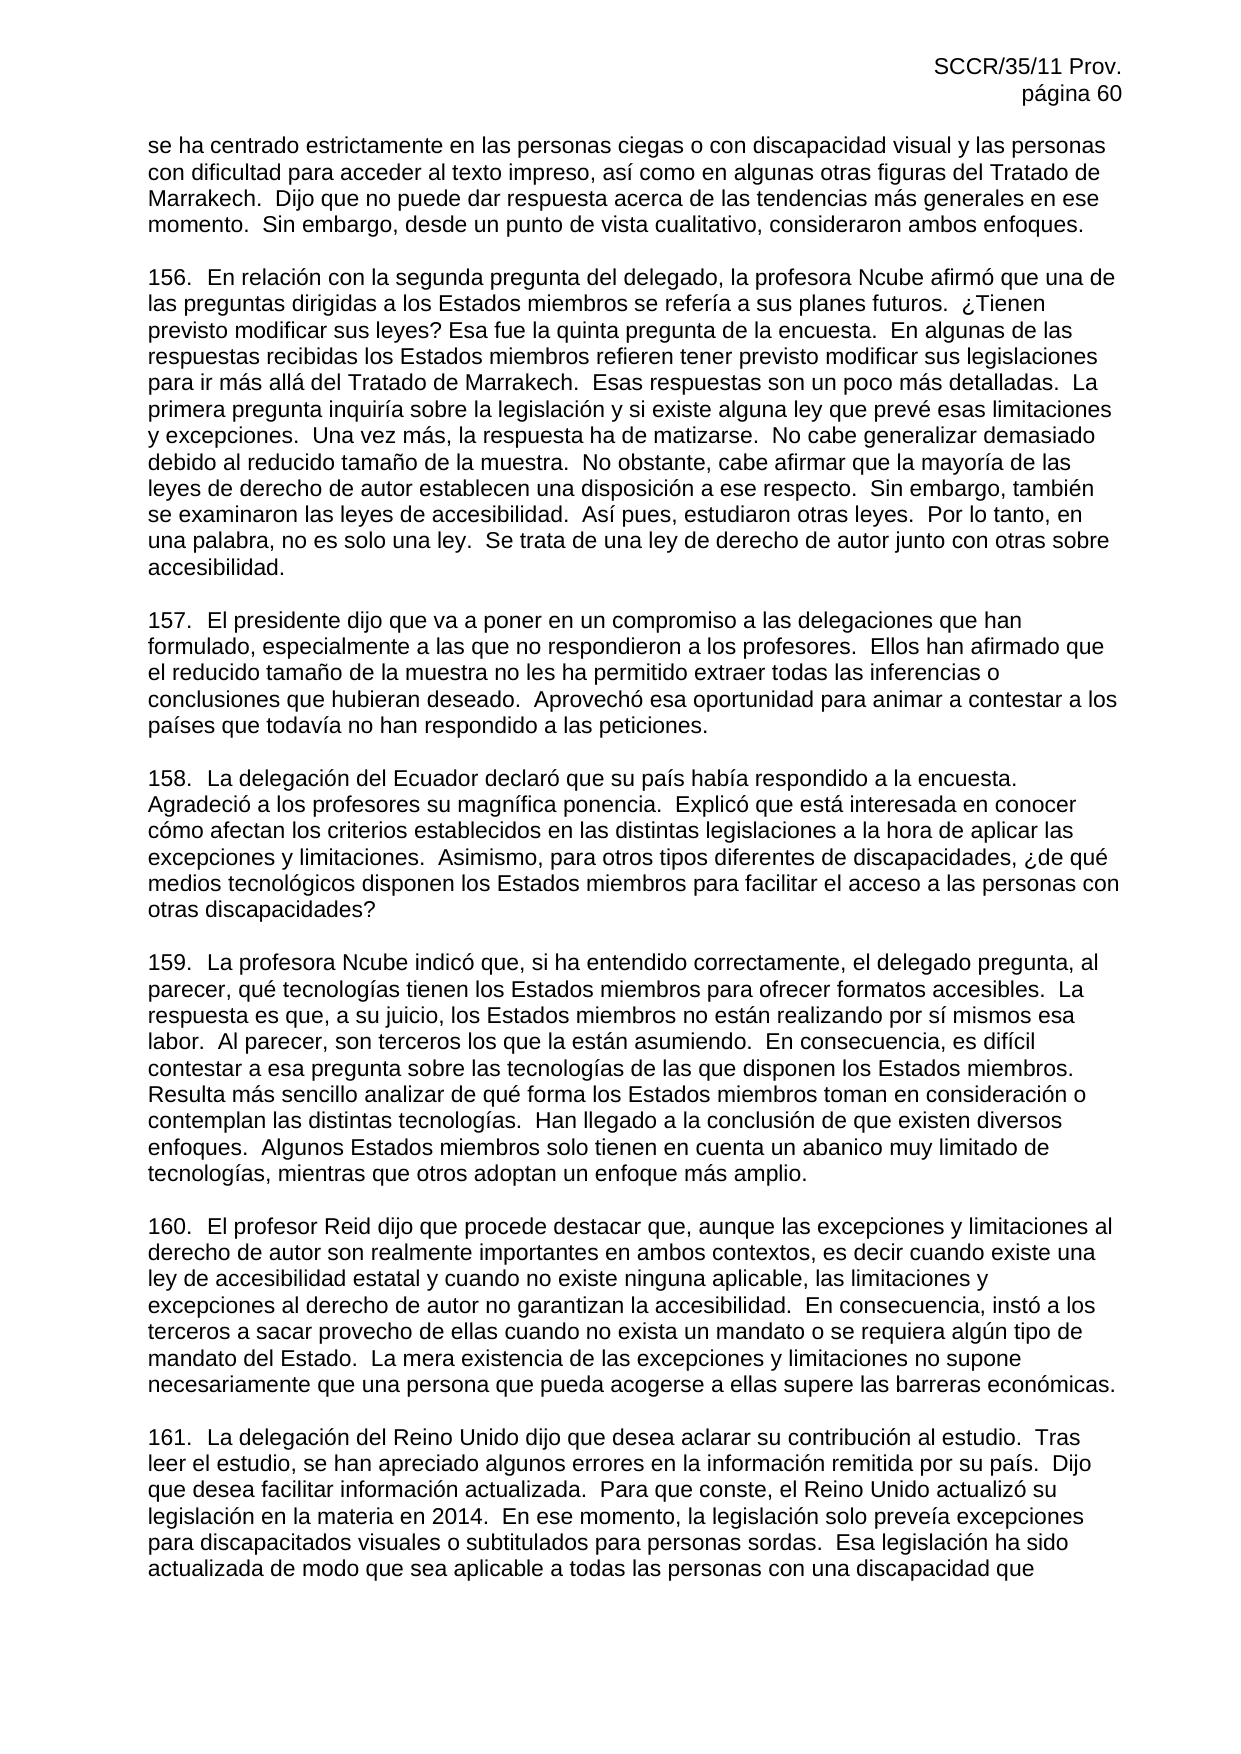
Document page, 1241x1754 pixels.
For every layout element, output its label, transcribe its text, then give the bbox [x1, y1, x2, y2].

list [148, 132, 1122, 238]
list La profesora Ncube indicó que, si ha entendido correctamente, el delegado pregunta, al parecer, qué tecnologías tienen los Estados miembros para ofrecer formatos accesibles. La respuesta es que, a su juicio, los Estados miembros no están realizando por sí mismos esa labor. Al parecer, son terceros los que la están asumiendo. En consecuencia, es difícil contestar a esa pregunta sobre las tecnologías de las que disponen los Estados miembros. Resulta más sencillo analizar de qué forma los Estados miembros toman en consideración o contemplan las distintas tecnologías. Han llegado a la conclusión de que existen diversos enfoques. Algunos Estados miembros solo tienen en cuenta un abanico muy limitado de tecnologías, mientras que otros adoptan un enfoque más amplio. [148, 949, 1122, 1186]
list La delegación del Ecuador declaró que su país había respondido a la encuesta. Agradeció a los profesores su magnífica ponencia. Explicó que está interesada en conocer cómo afectan los criterios establecidos en las distintas legislaciones a la hora de aplicar las excepciones y limitaciones. Asimismo, para otros tipos diferentes de discapacidades, ¿de qué medios tecnológicos disponen los Estados miembros para facilitar el acceso a las personas con otras discapacidades? [148, 765, 1122, 923]
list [148, 1423, 1122, 1582]
list En relación con la segunda pregunta del delegado, la profesora Ncube afirmó que una de las preguntas dirigidas a los Estados miembros se refería a sus planes futuros. ¿Tienen previsto modificar sus leyes? Esa fue la quinta pregunta de la encuesta. En algunas de las respuestas recibidas los Estados miembros refieren tener previsto modificar sus legislaciones para ir más allá del Tratado de Marrakech. Esas respuestas son un poco más detalladas. La primera pregunta inquiría sobre la legislación y si existe alguna ley que prevé esas limitaciones y excepciones. Una vez más, la respuesta ha de matizarse. No cabe generalizar demasiado debido al reducido tamaño de la muestra. No obstante, cabe afirmar que la mayoría de las leyes de derecho de autor establecen una disposición a ese respecto. Sin embargo, también se examinaron las leyes de accesibilidad. Así pues, estudiaron otras leyes. Por lo tanto, en una palabra, no es solo una ley. Se trata de una ley de derecho de autor junto con otras sobre accesibilidad. [148, 264, 1122, 580]
list El presidente dijo que va a poner en un compromiso a las delegaciones que han formulado, especialmente a las que no respondieron a los profesores. Ellos han afirmado que el reducido tamaño de la muestra no les ha permitido extraer todas las inferencias o conclusiones que hubieran deseado. Aprovechó esa oportunidad para animar a contestar a los países que todavía no han respondido a las peticiones. [148, 607, 1122, 738]
list El profesor Reid dijo que procede destacar que, aunque las excepciones y limitaciones al derecho de autor son realmente importantes en ambos contextos, es decir cuando existe una ley de accesibilidad estatal y cuando no existe ninguna aplicable, las limitaciones y excepciones al derecho de autor no garantizan la accesibilidad. En consecuencia, instó a los terceros a sacar provecho de ellas cuando no exista un mandato o se requiera algún tipo de mandato del Estado. La mera existencia de las excepciones y limitaciones no supone necesariamente que una persona que pueda acogerse a ellas supere las barreras económicas. [148, 1213, 1122, 1397]
